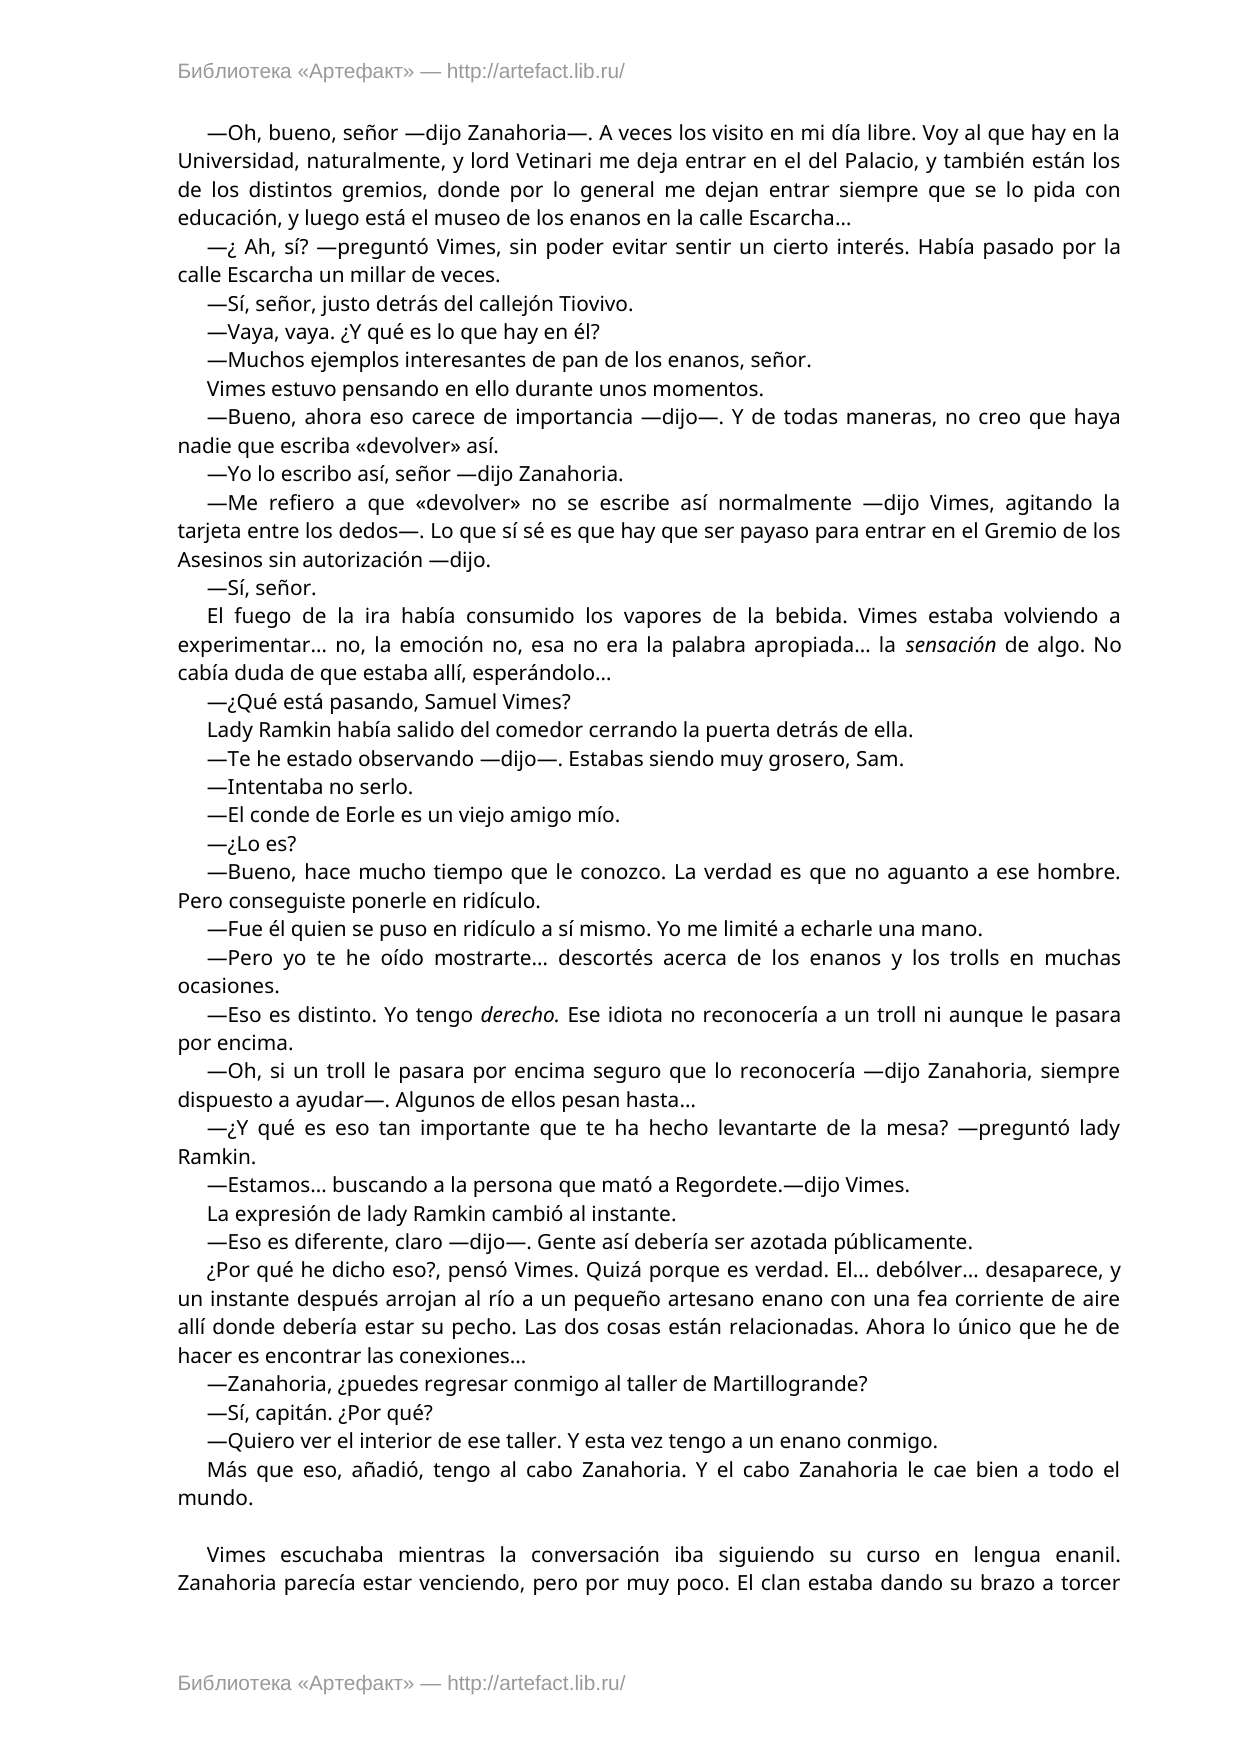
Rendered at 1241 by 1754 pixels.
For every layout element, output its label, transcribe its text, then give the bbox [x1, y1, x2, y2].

text —Eso es distinto. Yo tengo derecho. Ese idiota no reconocería a un troll ni aunque le pasara por encima. [177, 1000, 1122, 1057]
text —Me refiero a que «devolver» no se escribe así normalmente —dijo Vimes, agitando la tarjeta entre los dedos—. Lo que sí sé es que hay que ser payaso para entrar en el Gremio de los Asesinos sin autorización —dijo. [177, 488, 1122, 573]
text —Te he estado observando —dijo—. Estabas siendo muy grosero, Sam. [177, 744, 1122, 772]
text Más que eso, añadió, tengo al cabo Zanahoria. Y el cabo Zanahoria le cae bien a todo el mundo. [177, 1455, 1122, 1512]
text —Yo lo escribo así, señor —dijo Zanahoria. [177, 459, 1122, 488]
text —El conde de Eorle es un viejo amigo mío. [177, 801, 1122, 829]
text —Oh, bueno, señor —dijo Zanahoria—. A veces los visito en mi día libre. Voy al que hay en la Universidad, naturalmente, y lord Vetinari me deja entrar en el del Palacio, y también están los de los distintos gremios, donde por lo general me dejan entrar siempre que se lo pida con educación, y luego está el museo de los enanos en la calle Escarcha… [177, 118, 1122, 232]
text —Sí, señor, justo detrás del callejón Tiovivo. [177, 289, 1122, 317]
text —Sí, capitán. ¿Por qué? [177, 1398, 1122, 1426]
text —Bueno, hace mucho tiempo que le conozco. La verdad es que no aguanto a ese hombre. Pero conseguiste ponerle en ridículo. [177, 857, 1122, 914]
text ¿Por qué he dicho eso?, pensó Vimes. Quizá porque es verdad. El… debólver… desaparece, y un instante después arrojan al río a un pequeño artesano enano con una fea corriente de aire allí donde debería estar su pecho. Las dos cosas están relacionadas. Ahora lo único que he de hacer es encontrar las conexiones… [177, 1256, 1122, 1369]
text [177, 1540, 1122, 1597]
text —¿Lo es? [177, 829, 1122, 857]
text —Oh, si un troll le pasara por encima seguro que lo reconocería —dijo Zanahoria, siempre dispuesto a ayudar—. Algunos de ellos pesan hasta… [177, 1057, 1122, 1113]
text La expresión de lady Ramkin cambió al instante. [177, 1199, 1122, 1227]
text —¿ Ah, sí? —preguntó Vimes, sin poder evitar sentir un cierto interés. Había pasado por la calle Escarcha un millar de veces. [177, 232, 1122, 289]
text —¿Y qué es eso tan importante que te ha hecho levantarte de la mesa? —preguntó lady Ramkin. [177, 1113, 1122, 1170]
text El fuego de la ira había consumido los vapores de la bebida. Vimes estaba volviendo a experimentar… no, la emoción no, esa no era la palabra apropiada… la sensación de algo. No cabía duda de que estaba allí, esperándolo… [177, 602, 1122, 687]
text —Quiero ver el interior de ese taller. Y esta vez tengo a un enano conmigo. [177, 1426, 1122, 1455]
text —Muchos ejemplos interesantes de pan de los enanos, señor. [177, 346, 1122, 374]
text —Vaya, vaya. ¿Y qué es lo que hay en él? [177, 317, 1122, 346]
text Lady Ramkin había salido del comedor cerrando la puerta detrás de ella. [177, 715, 1122, 744]
text —Fue él quien se puso en ridículo a sí mismo. Yo me limité a echarle una mano. [177, 914, 1122, 943]
text —¿Qué está pasando, Samuel Vimes? [177, 687, 1122, 715]
text —Pero yo te he oído mostrarte… descortés acerca de los enanos y los trolls en muchas ocasiones. [177, 943, 1122, 1000]
text —Estamos… buscando a la persona que mató a Regordete.—dijo Vimes. [177, 1170, 1122, 1199]
text —Eso es diferente, claro —dijo—. Gente así debería ser azotada públicamente. [177, 1227, 1122, 1256]
text Vimes estuvo pensando en ello durante unos momentos. [177, 374, 1122, 402]
text —Sí, señor. [177, 573, 1122, 602]
text —Zanahoria, ¿puedes regresar conmigo al taller de Martillogrande? [177, 1369, 1122, 1398]
text —Intentaba no serlo. [177, 772, 1122, 801]
text —Bueno, ahora eso carece de importancia —dijo—. Y de todas maneras, no creo que haya nadie que escriba «devolver» así. [177, 402, 1122, 459]
